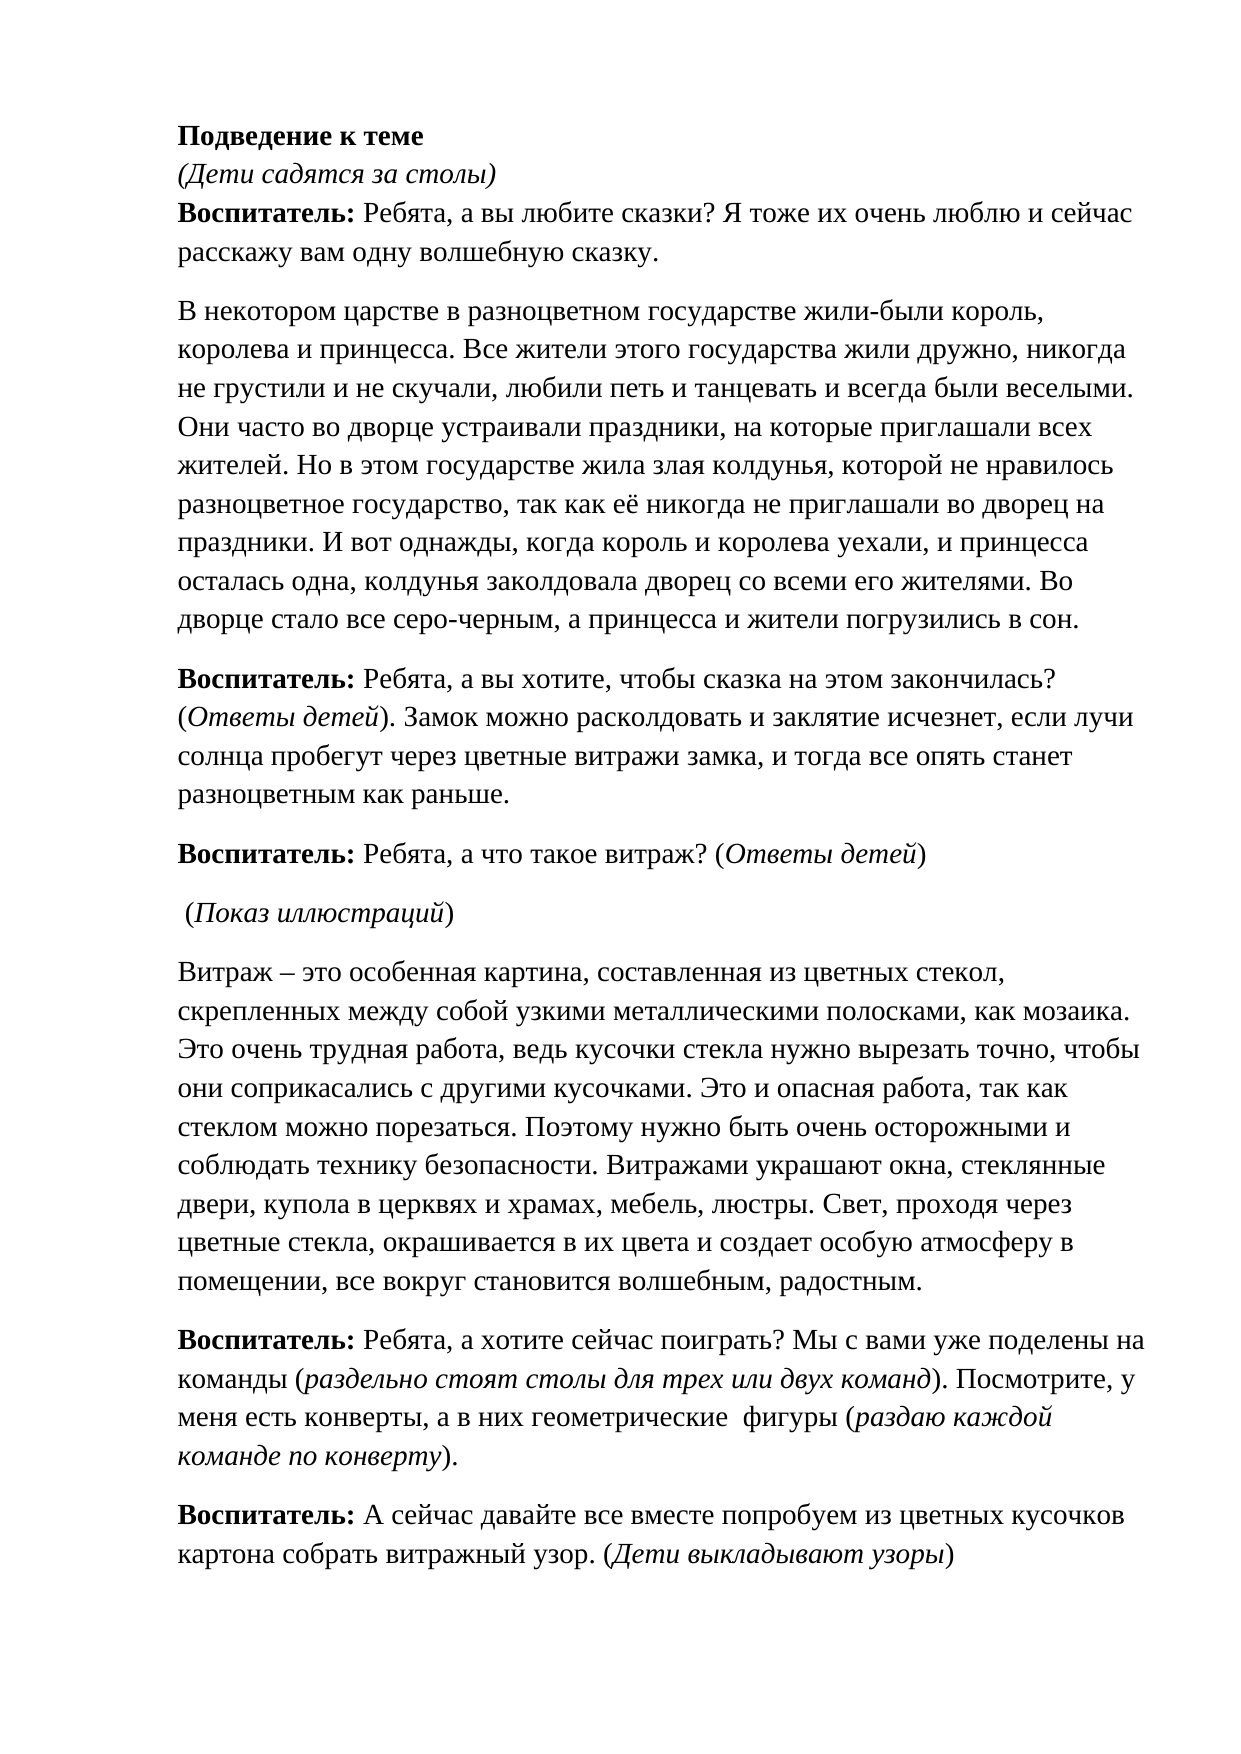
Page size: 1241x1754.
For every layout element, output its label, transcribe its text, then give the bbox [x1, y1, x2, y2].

text Витраж – это особенная картина, составленная из цветных стекол, скрепленных между собой узкими металлическими полосками, как мозаика. Это очень трудная работа, ведь кусочки стекла нужно вырезать точно, чтобы они соприкасались с другими кусочками. Это и опасная работа, так как стеклом можно порезаться. Поэтому нужно быть очень осторожными и соблюдать технику безопасности. Витражами украшают окна, стеклянные двери, купола в церквях и храмах, мебель, люстры. Свет, проходя через цветные стекла, окрашивается в их цвета и создает особую атмосферу в помещении, все вокруг становится волшебным, радостным. [177, 954, 1152, 1296]
text В некотором царстве в разноцветном государстве жили-были король, королева и принцесса. Все жители этого государства жили дружно, никогда не грустили и не скучали, любили петь и танцевать и всегда были веселыми. Они часто во дворце устраивали праздники, на которые приглашали всех жителей. Но в этом государстве жила злая колдунья, которой не нравилось разноцветное государство, так как её никогда не приглашали во дворец на праздники. И вот однажды, когда король и королева уехали, и принцесса осталась одна, колдунья заколдовала дворец со всеми его жителями. Во дворце стало все серо-черным, а принцесса и жители погрузились в сон. [177, 293, 1152, 635]
text Воспитатель: Ребята, а хотите сейчас поиграть? Мы с вами уже поделены на команды (раздельно стоят столы для трех или двух команд). Посмотрите, у меня есть конверты, а в них геометрические фигуры (раздаю каждой команде по конверту). [177, 1322, 1152, 1471]
text Воспитатель: Ребята, а вы любите сказки? Я тоже их очень люблю и сейчас расскажу вам одну волшебную сказку. [177, 195, 1152, 267]
text (Показ иллюстраций) [177, 895, 1152, 929]
text Воспитатель: А сейчас давайте все вместе попробуем из цветных кусочков картона собрать витражный узор. (Дети выкладывают узоры) [177, 1497, 1152, 1569]
text Воспитатель: Ребята, а вы хотите, чтобы сказка на этом закончилась? (Ответы детей). Замок можно расколдовать и заклятие исчезнет, если лучи солнца пробегут через цветные витражи замка, и тогда все опять станет разноцветным как раньше. [177, 661, 1152, 810]
text (Дети садятся за столы) [177, 157, 1152, 190]
text Подведение к теме [177, 118, 1152, 152]
text Воспитатель: Ребята, а что такое витраж? (Ответы детей) [177, 836, 1152, 869]
